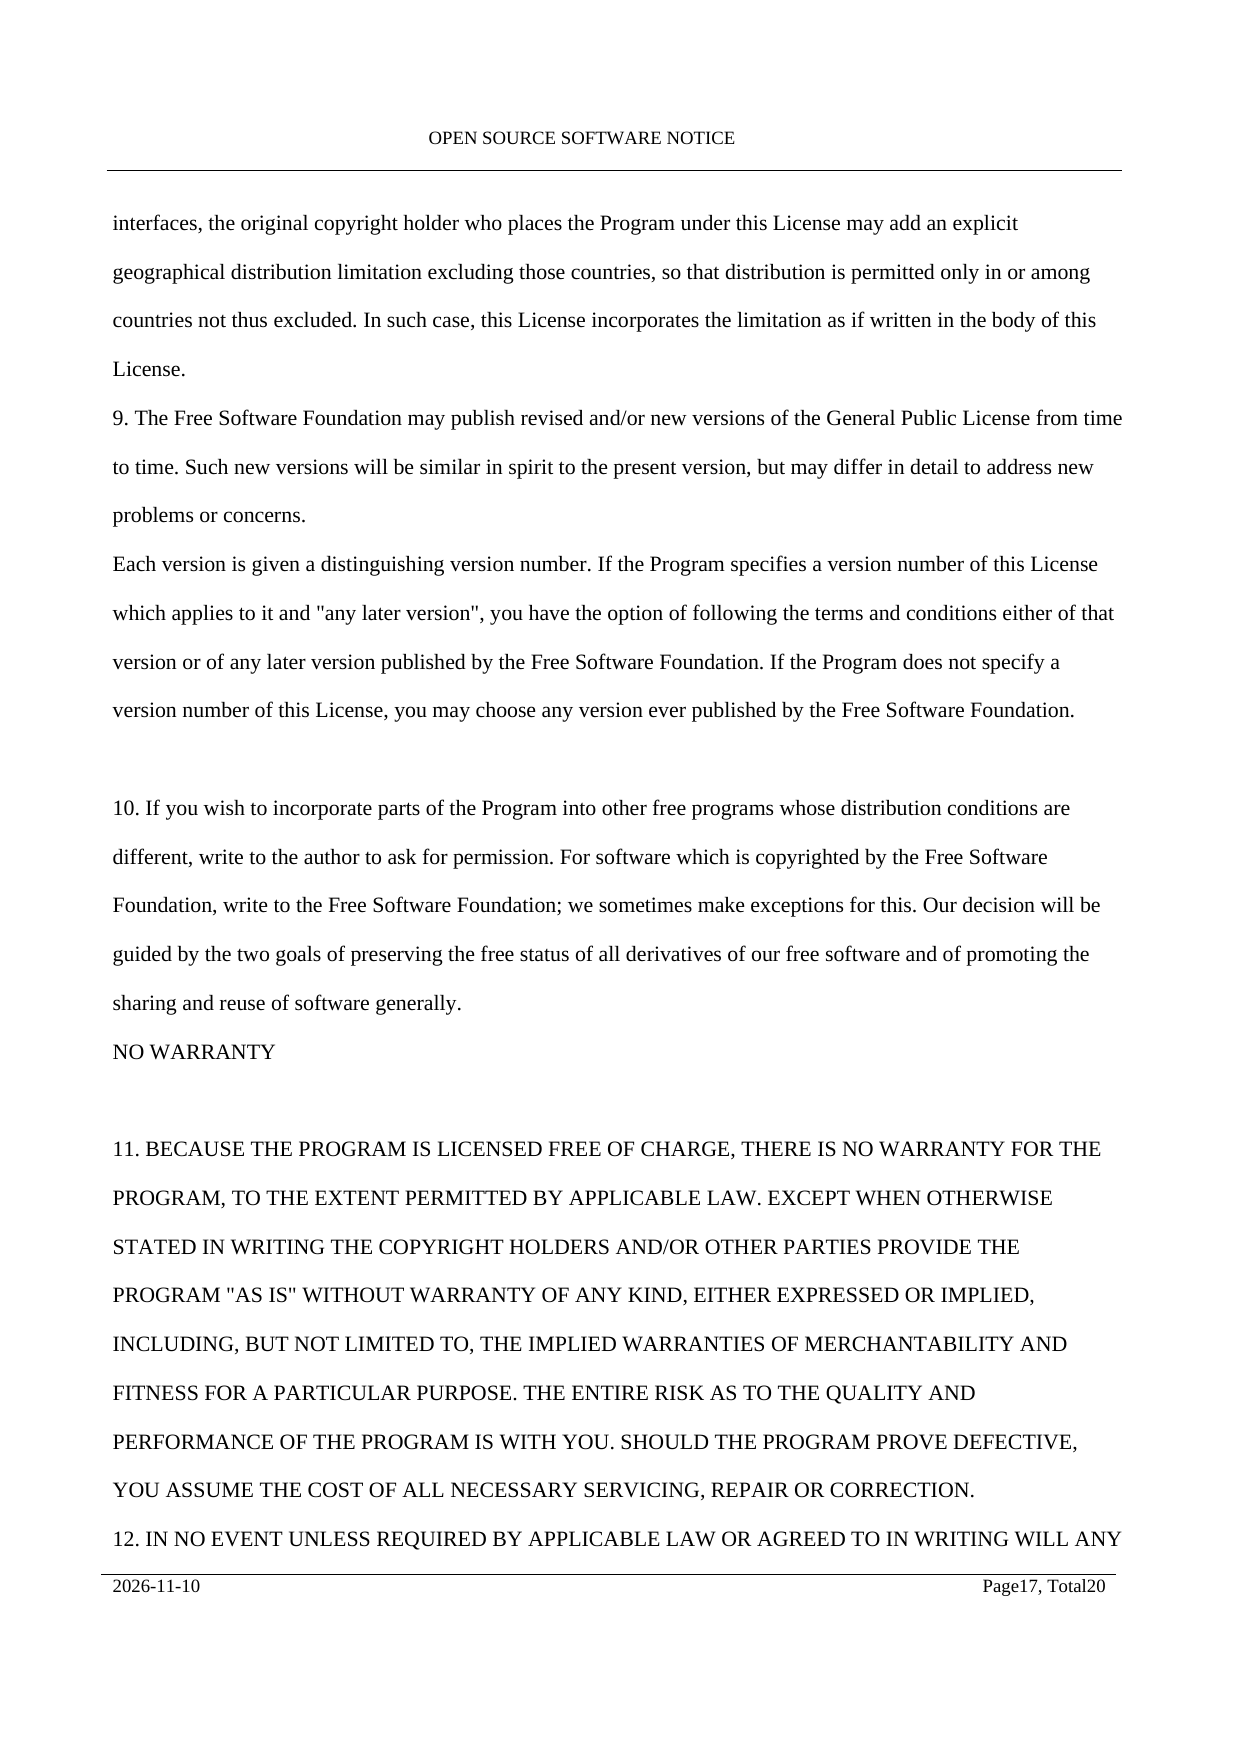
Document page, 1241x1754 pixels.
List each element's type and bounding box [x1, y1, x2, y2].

text [112, 206, 1128, 1555]
